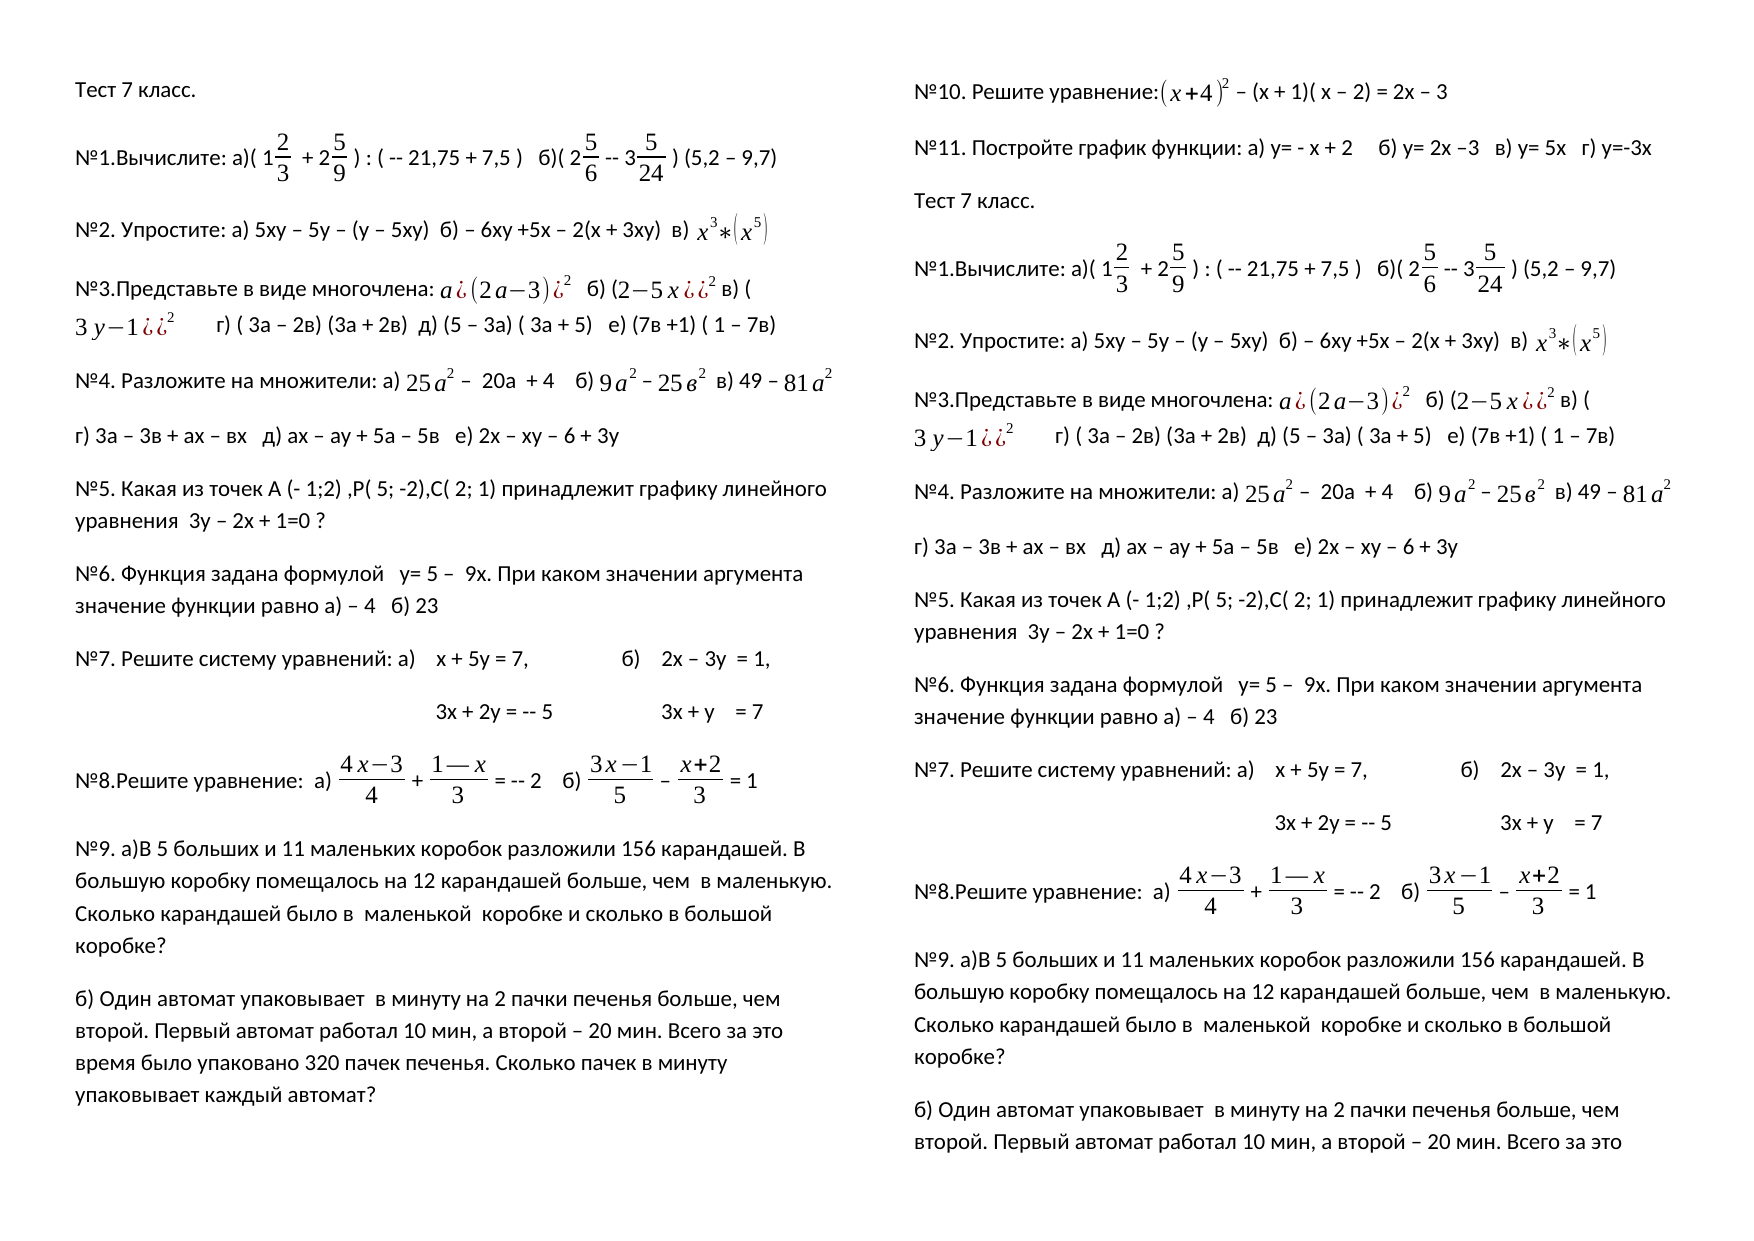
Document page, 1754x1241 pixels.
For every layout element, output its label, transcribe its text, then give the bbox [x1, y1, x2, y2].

text №2. Упростите: а) 5ху – 5у – (у – 5ху) б) – 6ху +5х – 2(х + 3ху) в) [75, 212, 840, 247]
text №7. Решите систему уравнений: а) х + 5у = 7, б) 2х – 3у = 1, [75, 644, 840, 672]
text №4. Разложите на множители: а) – 20а + 4 б) – в) 49 – [75, 365, 840, 396]
text Тест 7 класс. [75, 75, 840, 103]
text №2. Упростите: а) 5ху – 5у – (у – 5ху) б) – 6ху +5х – 2(х + 3ху) в) [914, 323, 1679, 357]
text №5. Какая из точек А (- 1;2) ,Р( 5; -2),С( 2; 1) принадлежит графику линейного уравнения 3у – 2х + 1=0 ? [75, 474, 840, 534]
text №8.Решите уравнение: а) + = -- 2 б) – = 1 [914, 861, 1679, 920]
text №11. Постройте график функции: а) у= - х + 2 б) у= 2х –3 в) у= 5х г) у=-3х [914, 133, 1679, 161]
text №10. Решите уравнение: – (х + 1)( х – 2) = 2х – 3 [914, 75, 1679, 108]
text г) 3а – 3в + ах – вх д) ах – ау + 5а – 5в е) 2х – ху – 6 + 3у [75, 421, 840, 449]
text №6. Функция задана формулой у= 5 – 9х. При каком значении аргумента значение функции равно а) – 4 б) 23 [75, 559, 840, 619]
text №1.Вычислите: а)( 1 + 2 ) : ( -- 21,75 + 7,5 ) б)( 2 -- 3 ) (5,2 – 9,7) [914, 239, 1679, 298]
text 3х + 2у = -- 5 3х + у = 7 [75, 697, 840, 725]
text 3х + 2у = -- 5 3х + у = 7 [914, 808, 1679, 836]
text №3.Представьте в виде многочлена: б) ( в) ( г) ( 3а – 2в) (3а + 2в) д) (5 – 3а) ( 3а + 5) е) (7в +1) ( 1 – 7в) [75, 272, 840, 340]
text №6. Функция задана формулой у= 5 – 9х. При каком значении аргумента значение функции равно а) – 4 б) 23 [914, 670, 1679, 730]
text №1.Вычислите: а)( 1 + 2 ) : ( -- 21,75 + 7,5 ) б)( 2 -- 3 ) (5,2 – 9,7) [75, 128, 840, 187]
text №3.Представьте в виде многочлена: б) ( в) ( г) ( 3а – 2в) (3а + 2в) д) (5 – 3а) ( 3а + 5) е) (7в +1) ( 1 – 7в) [914, 382, 1679, 451]
text г) 3а – 3в + ах – вх д) ах – ау + 5а – 5в е) 2х – ху – 6 + 3у [914, 532, 1679, 560]
text №5. Какая из точек А (- 1;2) ,Р( 5; -2),С( 2; 1) принадлежит графику линейного уравнения 3у – 2х + 1=0 ? [914, 585, 1679, 645]
text №9. а)В 5 больших и 11 маленьких коробок разложили 156 карандашей. В большую коробку помещалось на 12 карандашей больше, чем в маленькую. Сколько карандашей было в маленькой коробке и сколько в большой коробке? [914, 945, 1679, 1070]
text №7. Решите систему уравнений: а) х + 5у = 7, б) 2х – 3у = 1, [914, 755, 1679, 783]
text №9. а)В 5 больших и 11 маленьких коробок разложили 156 карандашей. В большую коробку помещалось на 12 карандашей больше, чем в маленькую. Сколько карандашей было в маленькой коробке и сколько в большой коробке? [75, 834, 840, 959]
text Тест 7 класс. [914, 186, 1679, 214]
text №4. Разложите на множители: а) – 20а + 4 б) – в) 49 – [914, 476, 1679, 507]
text №8.Решите уравнение: а) + = -- 2 б) – = 1 [75, 750, 840, 809]
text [75, 984, 840, 1108]
